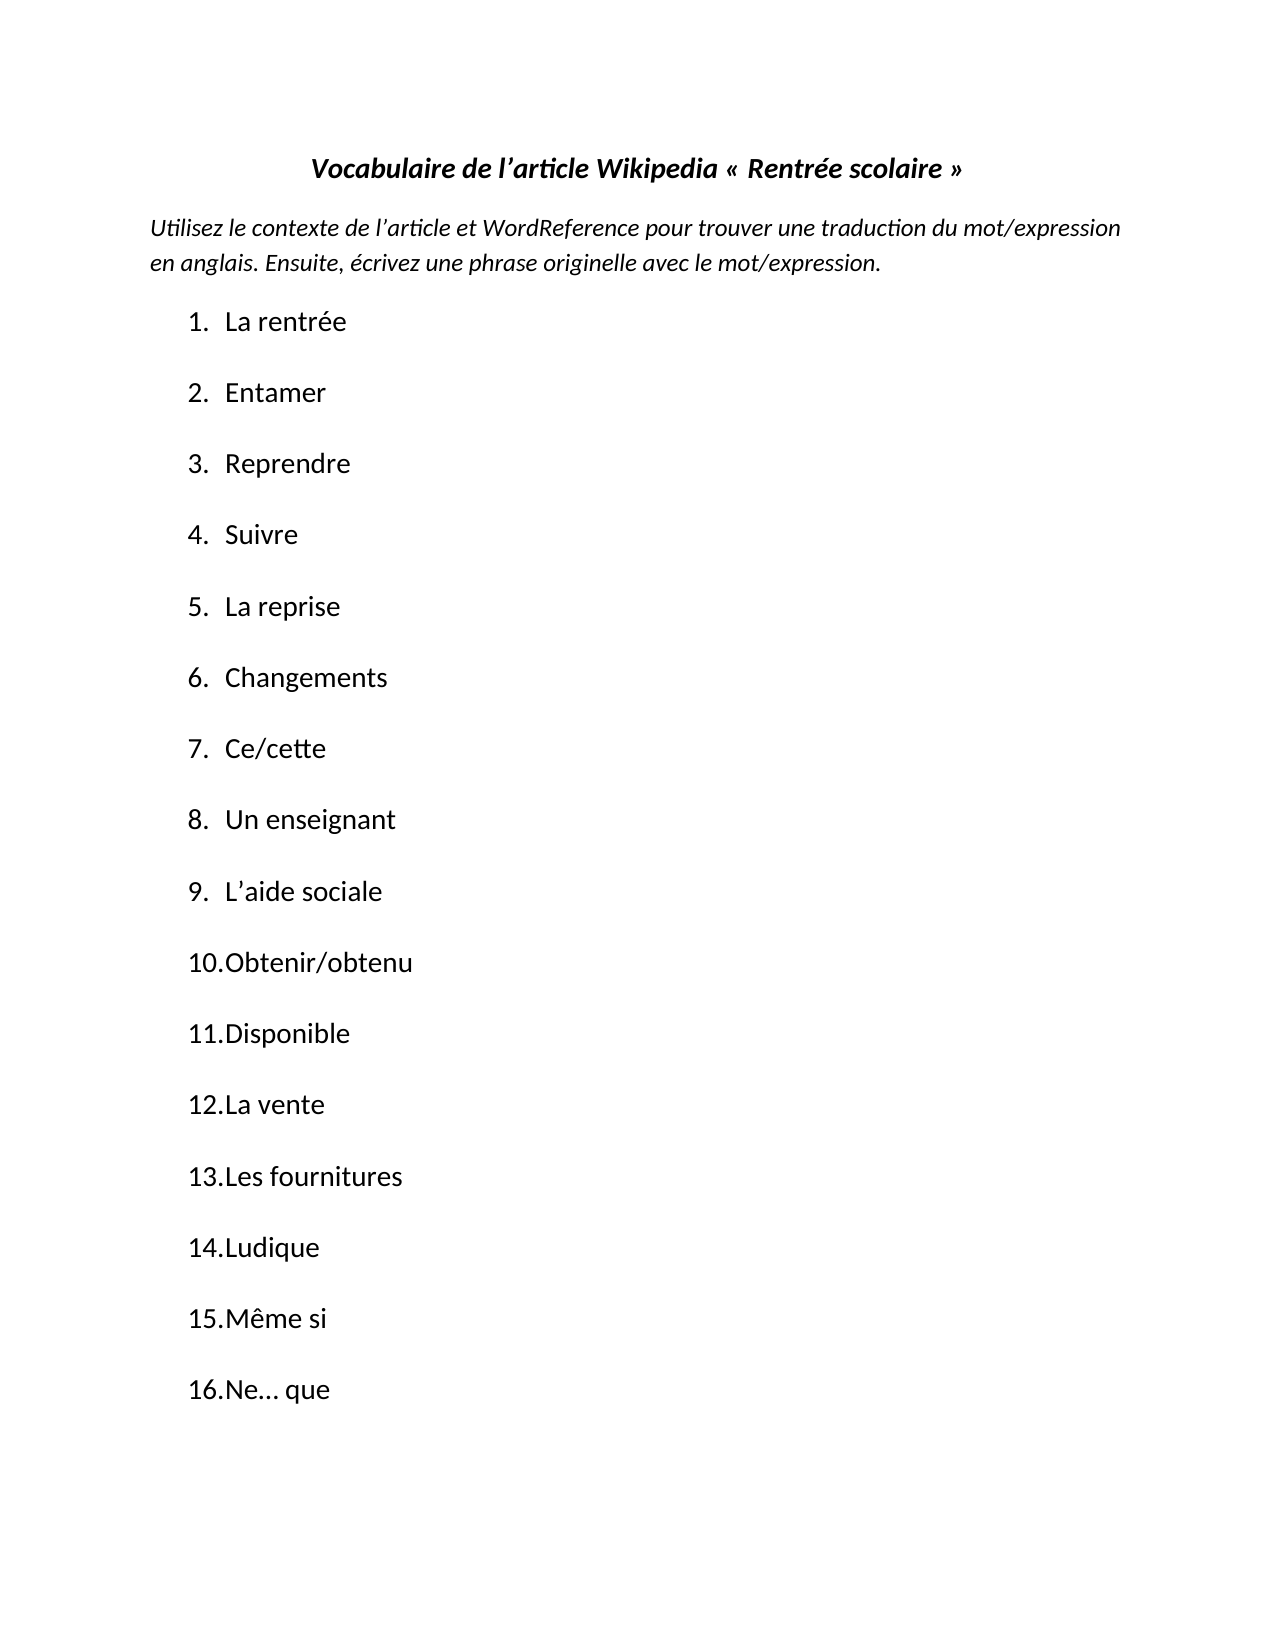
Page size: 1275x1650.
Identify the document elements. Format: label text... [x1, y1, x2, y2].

list La rentrée [187, 303, 1125, 338]
list Un enseignant [187, 801, 1125, 837]
list Ludique [187, 1229, 1125, 1264]
list Changements [187, 659, 1125, 694]
list Les fournitures [187, 1158, 1125, 1193]
list Disponible [187, 1015, 1125, 1051]
list Ce/cette [187, 730, 1125, 766]
list Ne… que [187, 1371, 1125, 1407]
list Entamer [187, 374, 1125, 409]
list Même si [187, 1300, 1125, 1336]
text Utilisez le contexte de l’article et WordReference pour trouver une traduction du mot/expression en anglais. Ensuite, écrivez une phrase originelle avec le mot/expression. [150, 212, 1125, 277]
list Reprendre [187, 445, 1125, 481]
list La vente [187, 1086, 1125, 1122]
list La reprise [187, 588, 1125, 623]
list Obtenir/obtenu [187, 944, 1125, 979]
text Vocabulaire de l’article Wikipedia « Rentrée scolaire » [150, 150, 1125, 186]
list L’aide sociale [187, 873, 1125, 908]
list Suivre [187, 516, 1125, 552]
